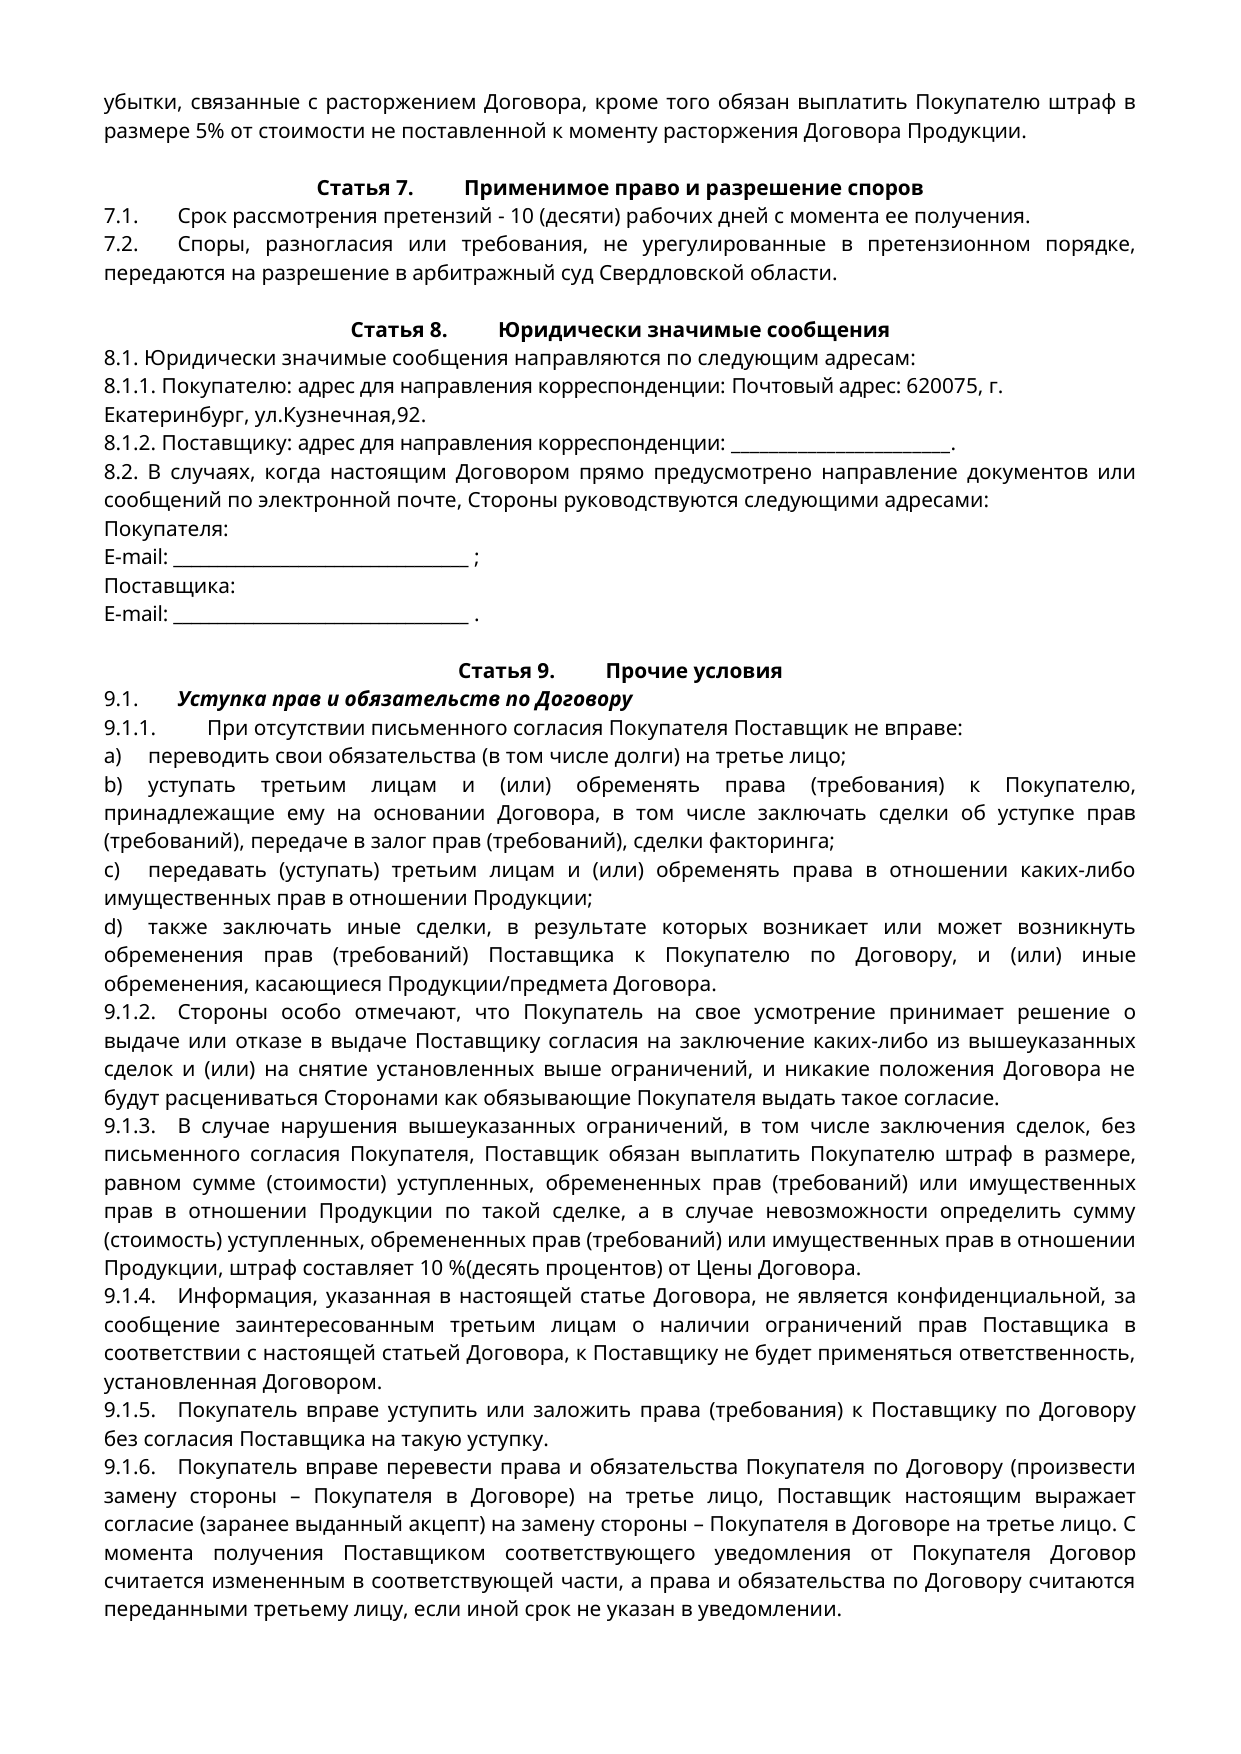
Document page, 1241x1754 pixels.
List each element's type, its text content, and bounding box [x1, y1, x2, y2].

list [103, 87, 1137, 144]
list переводить свои обязательства (в том числе долги) на третье лицо; [103, 741, 1137, 770]
list Стороны особо отмечают, что Покупатель на свое усмотрение принимает решение о выдаче или отказе в выдаче Поставщику согласия на заключение каких-либо из вышеуказанных сделок и (или) на снятие установленных выше ограничений, и никакие положения Договора не будут расцениваться Сторонами как обязывающие Покупателя выдать такое согласие. [103, 997, 1137, 1111]
list 8.2. В случаях, когда настоящим Договором прямо предусмотрено направление документов или сообщений по электронной почте, Стороны руководствуются следующими адресами: [103, 457, 1137, 514]
list При отсутствии письменного согласия Покупателя Поставщик не вправе: [103, 713, 1137, 741]
list Покупатель вправе уступить или заложить права (требования) к Поставщику по Договору без согласия Поставщика на такую уступку. [103, 1395, 1137, 1452]
list уступать третьим лицам и (или) обременять права (требования) к Покупателю, принадлежащие ему на основании Договора, в том числе заключать сделки об уступке прав (требований), передаче в залог прав (требований), сделки факторинга; [103, 770, 1137, 855]
text 8.1.1. Покупателю: адрес для направления корреспонденции: Почтовый адрес: 620075, г. Екатеринбург, ул.Кузнечная,92. [103, 372, 1137, 428]
list Применимое право и разрешение споров [103, 173, 1137, 201]
list Поставщика: [103, 571, 1137, 599]
list E-mail: _________________________________ . [103, 599, 1137, 628]
list 8.1. Юридически значимые сообщения направляются по следующим адресам: [103, 343, 1137, 372]
list В случае нарушения вышеуказанных ограничений, в том числе заключения сделок, без письменного согласия Покупателя, Поставщик обязан выплатить Покупателю штраф в размере, равном сумме (стоимости) уступленных, обремененных прав (требований) или имущественных прав в отношении Продукции по такой сделке, а в случае невозможности определить сумму (стоимость) уступленных, обремененных прав (требований) или имущественных прав в отношении Продукции, штраф составляет 10 %(десять процентов) от Цены Договора. [103, 1111, 1137, 1282]
list также заключать иные сделки, в результате которых возникает или может возникнуть обременения прав (требований) Поставщика к Покупателю по Договору, и (или) иные обременения, касающиеся Продукции/предмета Договора. [103, 912, 1137, 997]
list передавать (уступать) третьим лицам и (или) обременять права в отношении каких-либо имущественных прав в отношении Продукции; [103, 855, 1137, 912]
list Прочие условия [103, 656, 1137, 684]
list Информация, указанная в настоящей статье Договора, не является конфиденциальной, за сообщение заинтересованным третьим лицам о наличии ограничений прав Поставщика в соответствии с настоящей статьей Договора, к Поставщику не будет применяться ответственность, установленная Договором. [103, 1282, 1137, 1395]
list E-mail: _________________________________ ; [103, 542, 1137, 571]
list Срок рассмотрения претензий - 10 (десяти) рабочих дней с момента ее получения. [103, 201, 1137, 229]
list Покупатель вправе перевести права и обязательства Покупателя по Договору (произвести замену стороны – Покупателя в Договоре) на третье лицо, Поставщик настоящим выражает согласие (заранее выданный акцепт) на замену стороны – Покупателя в Договоре на третье лицо. С момента получения Поставщиком соответствующего уведомления от Покупателя Договор считается измененным в соответствующей части, а права и обязательства по Договору считаются переданными третьему лицу, если иной срок не указан в уведомлении. [103, 1452, 1137, 1623]
list Уступка прав и обязательств по Договору [103, 684, 1137, 713]
list Юридически значимые сообщения [103, 315, 1137, 343]
list Споры, разногласия или требования, не урегулированные в претензионном порядке, передаются на разрешение в арбитражный суд Свердловской области. [103, 229, 1137, 286]
list Покупателя: [103, 514, 1137, 542]
list 8.1.2. Поставщику: адрес для направления корреспонденции: _______________________. [103, 428, 1137, 457]
